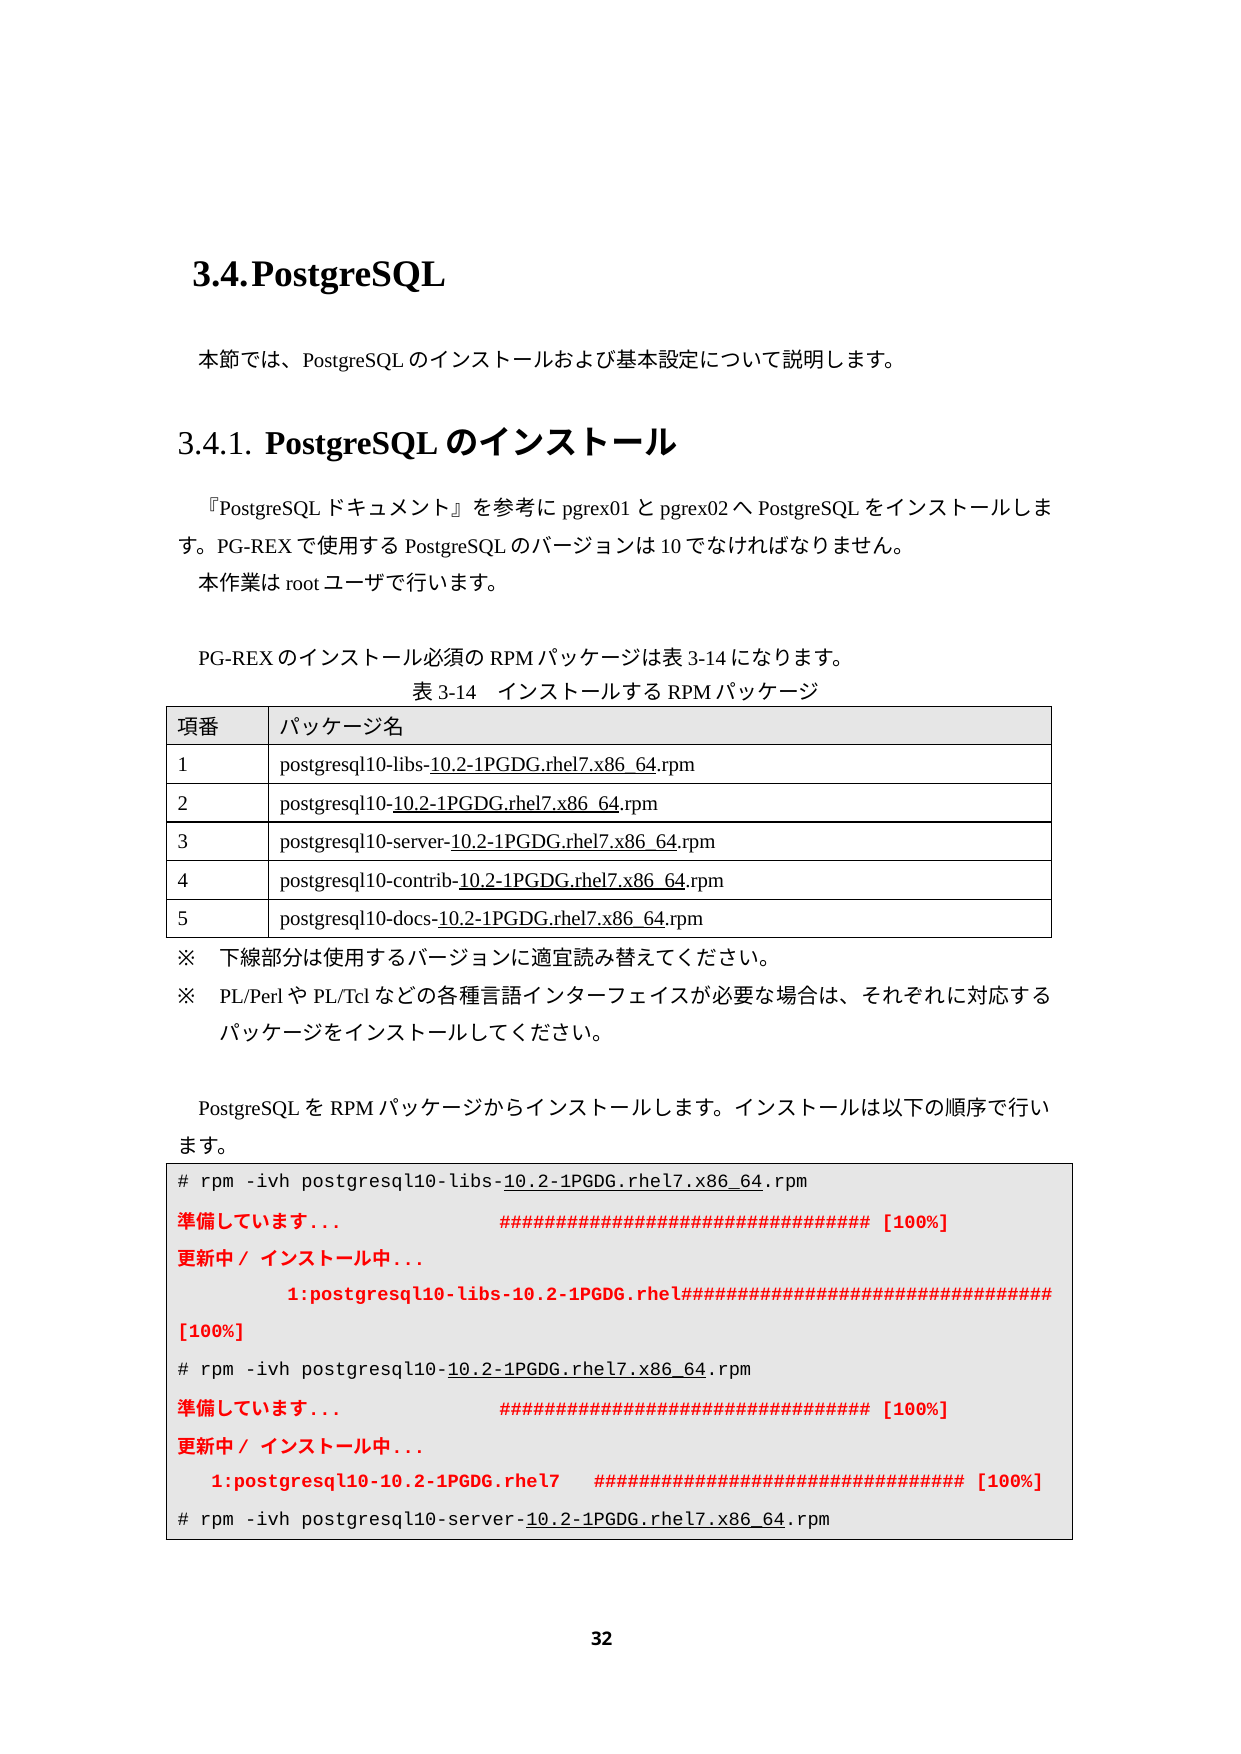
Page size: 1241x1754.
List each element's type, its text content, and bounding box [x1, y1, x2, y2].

text 本作業はrootユーザで行います。 [177, 563, 1054, 601]
list 下線部分は使用するバージョンに適宜読み替えてください。 [177, 938, 1054, 976]
table_cell postgresql10-libs-10.2-1PGDG.rhel7.x86_64.rpm [269, 745, 1051, 783]
subtitle PostgreSQL [192, 236, 1063, 311]
table_cell 3 [167, 823, 268, 860]
table_cell 4 [167, 861, 268, 898]
list PL/PerlやPL/Tclなどの各種言語インターフェイスが必要な場合は、それぞれに対応するパッケージをインストールしてください。 [177, 976, 1054, 1051]
table_cell postgresql10-server-10.2-1PGDG.rhel7.x86_64.rpm [269, 823, 1051, 860]
text 本節では、PostgreSQLのインストールおよび基本設定について説明します。 [177, 340, 1054, 378]
table_header 項番 [167, 707, 268, 744]
table_cell 1 [167, 745, 268, 783]
table_cell postgresql10-10.2-1PGDG.rhel7.x86_64.rpm [269, 784, 1051, 821]
table_cell postgresql10-contrib-10.2-1PGDG.rhel7.x86_64.rpm [269, 861, 1051, 898]
text PostgreSQLをRPMパッケージからインストールします。インストールは以下の順序で行います。 [177, 1088, 1054, 1163]
table_header パッケージ名 [269, 707, 1051, 744]
table_cell 2 [167, 784, 268, 821]
subtitle PostgreSQLのインストール [177, 403, 1063, 478]
table_cell postgresql10-docs-10.2-1PGDG.rhel7.x86_64.rpm [269, 900, 1051, 937]
table_cell 5 [167, 900, 268, 937]
text 『PostgreSQLドキュメント』を参考にpgrex01とpgrex02へPostgreSQLをインストールします。PG-REXで使用するPostgreSQLのバージョンは10でなければなりません。 [177, 488, 1054, 563]
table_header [167, 1164, 1072, 1539]
